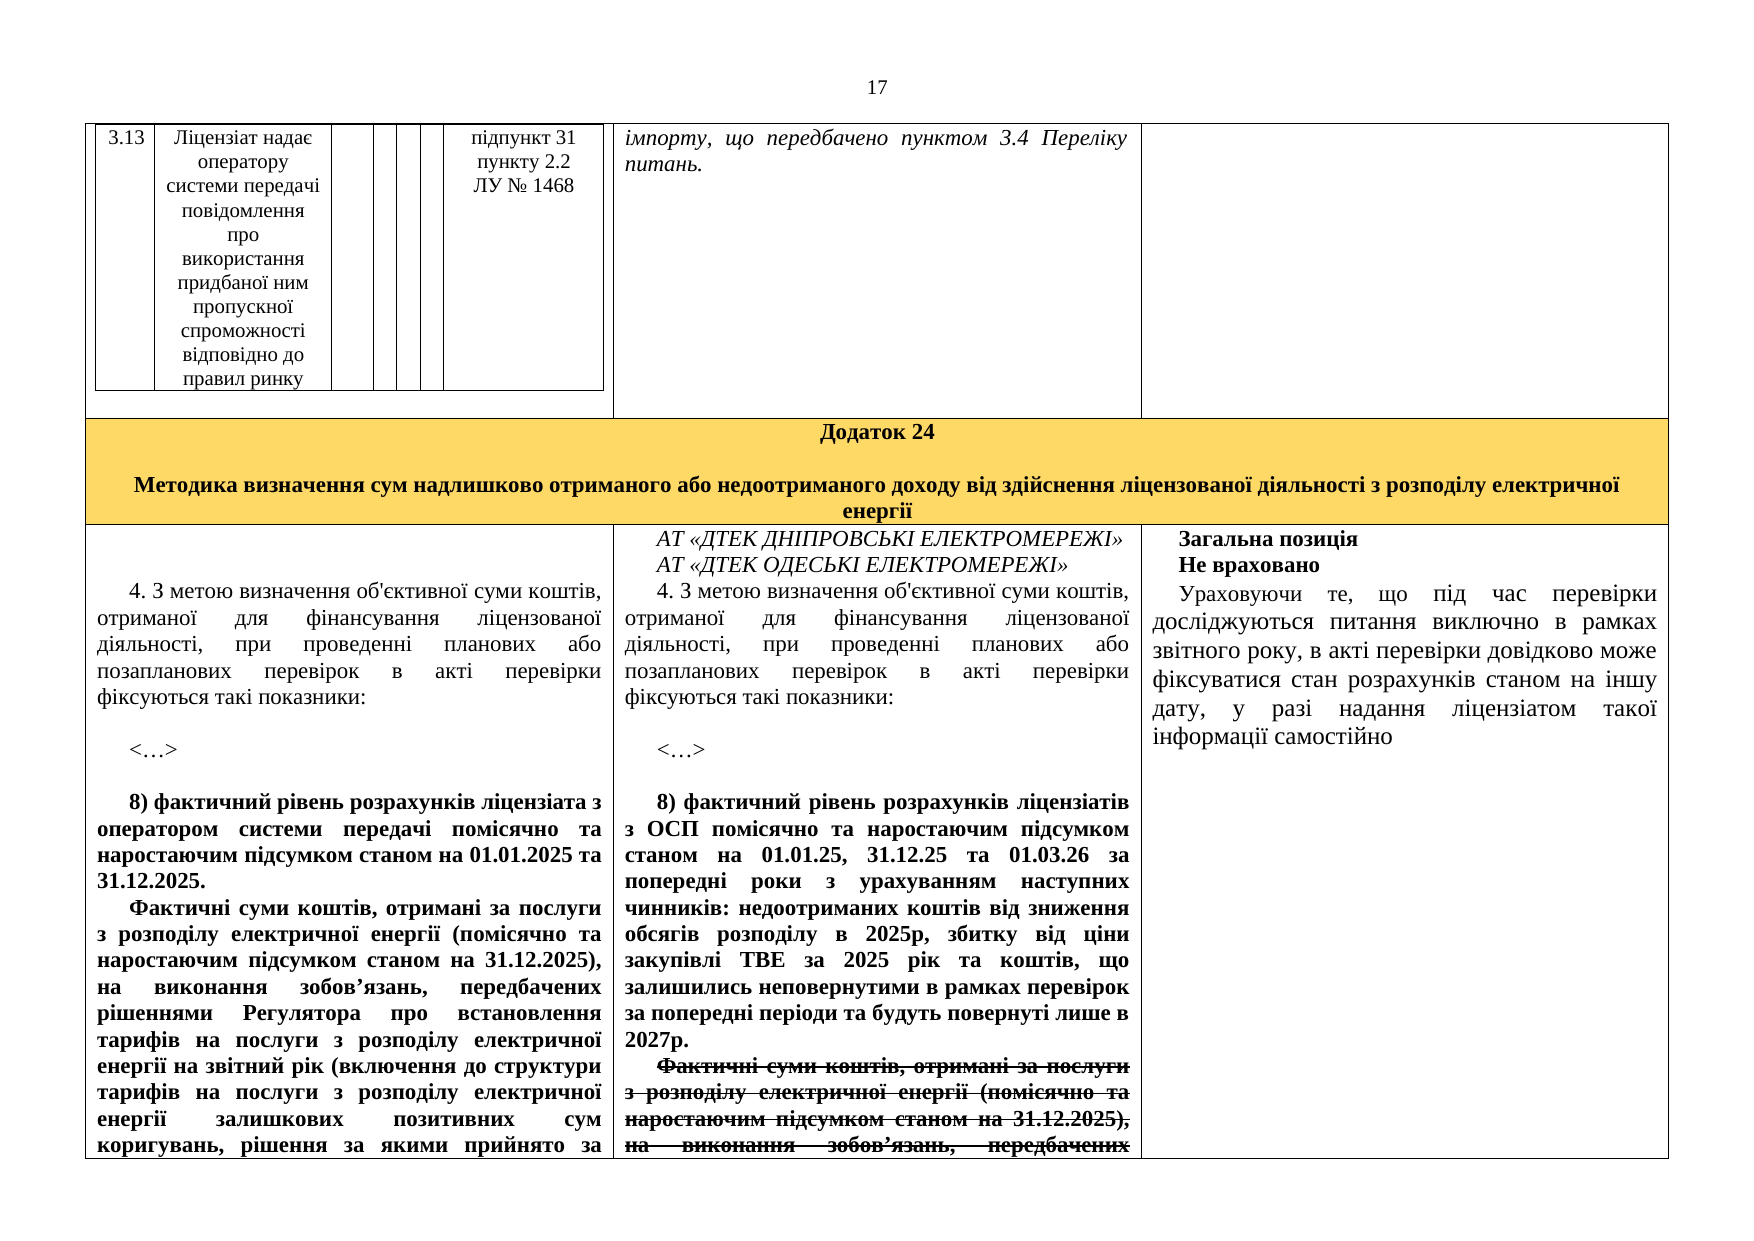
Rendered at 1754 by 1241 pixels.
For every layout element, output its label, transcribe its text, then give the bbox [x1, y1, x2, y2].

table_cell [1142, 124, 1668, 417]
table_cell Додаток 24 Методика визначення сум надлишково отриманого або недоотриманого доходу від здійснення ліцензованої діяльності з розподілу електричної енергії [86, 419, 1668, 524]
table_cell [614, 124, 1141, 417]
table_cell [614, 525, 1141, 1157]
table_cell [1142, 525, 1668, 1157]
table_cell [86, 124, 613, 417]
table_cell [86, 525, 613, 1157]
